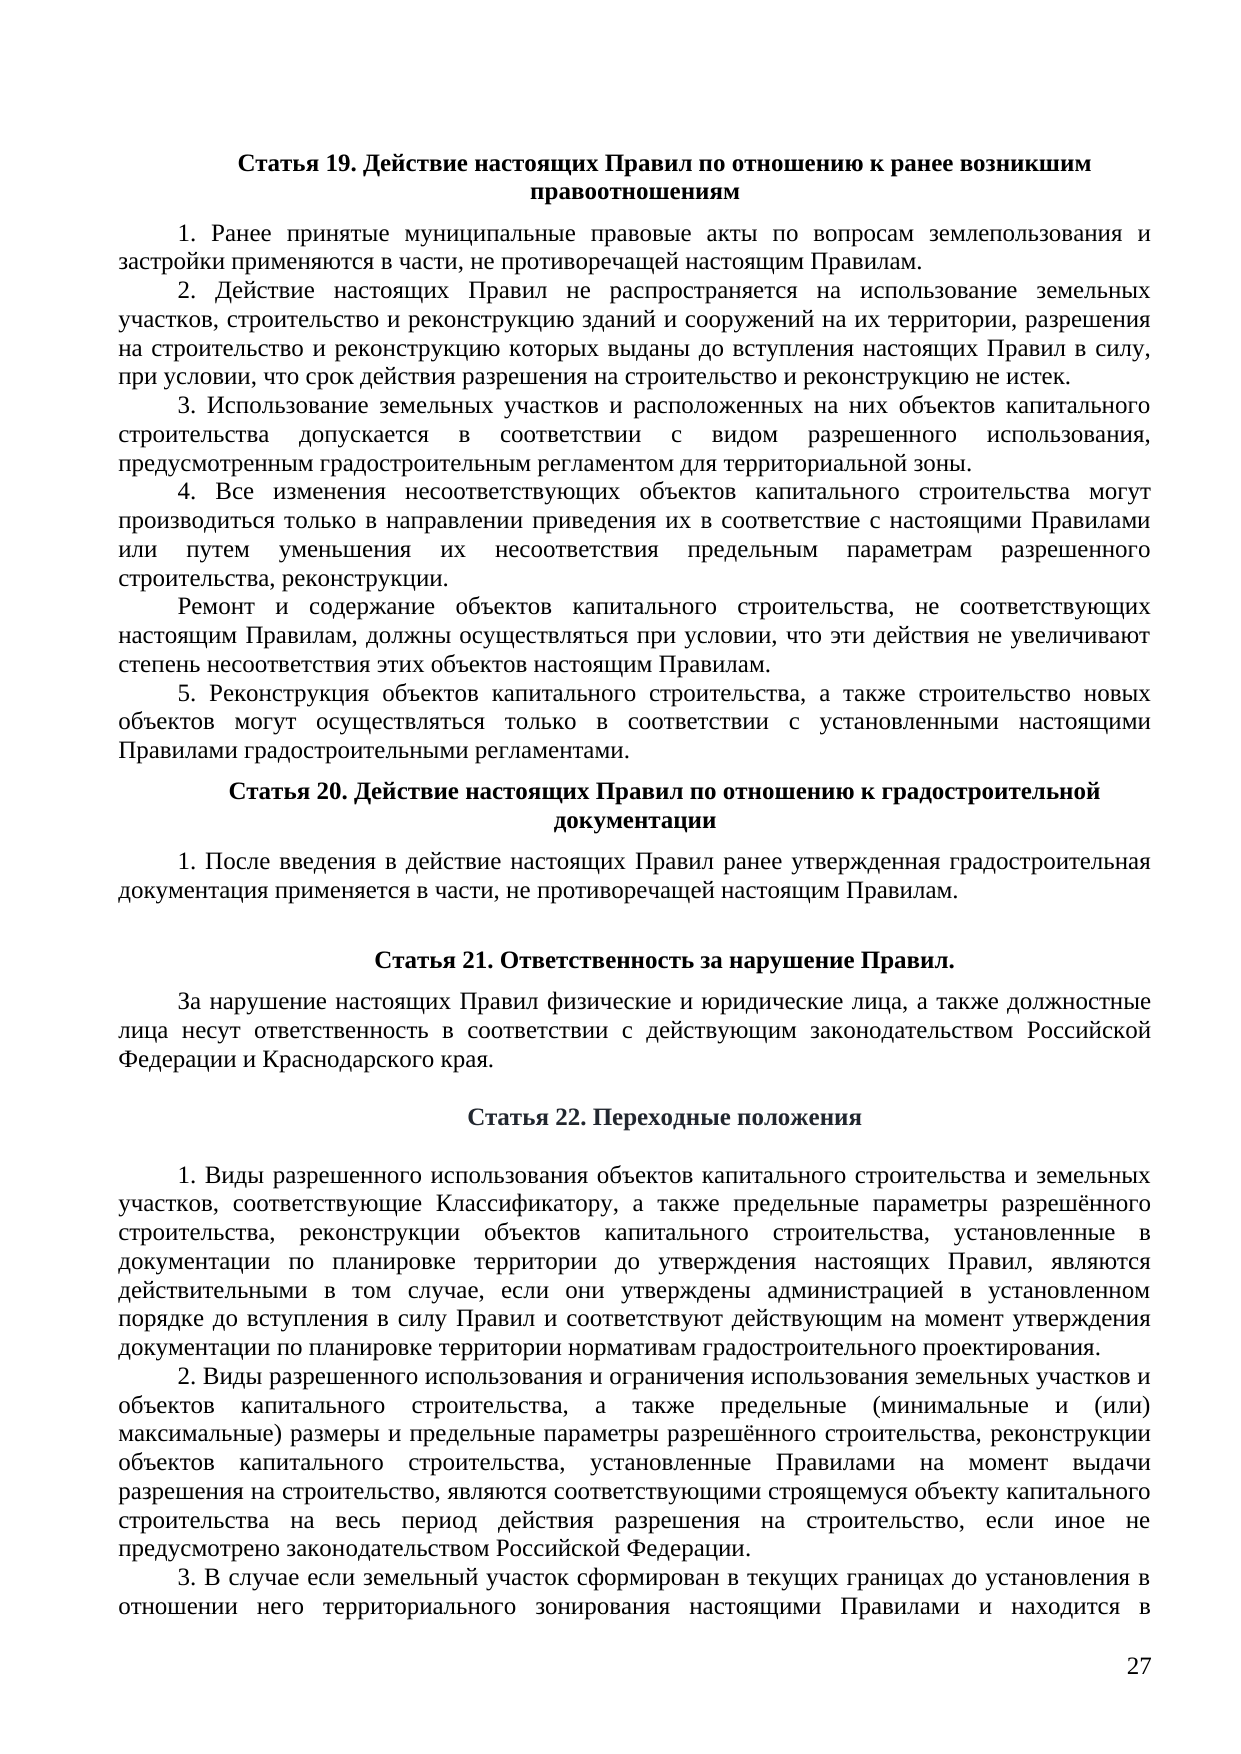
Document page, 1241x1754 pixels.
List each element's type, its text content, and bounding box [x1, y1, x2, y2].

subtitle Статья 21. Ответственность за нарушение Правил. [118, 945, 1152, 974]
text 2. Виды разрешенного использования и ограничения использования земельных участков и объектов капитального строительства, а также предельные (минимальные и (или) максимальные) размеры и предельные параметры разрешённого строительства, реконструкции объектов капитального строительства, установленные Правилами на момент выдачи разрешения на строительство, являются соответствующими строящемуся объекту капитального строительства на весь период действия разрешения на строительство, если иное не предусмотрено законодательством Российской Федерации. [118, 1361, 1152, 1562]
subtitle Статья 19. Действие настоящих Правил по отношению к ранее возникшим правоотношениям [118, 148, 1152, 205]
text 1. Виды разрешенного использования объектов капитального строительства и земельных участков, соответствующие Классификатору, а также предельные параметры разрешённого строительства, реконструкции объектов капитального строительства, установленные в документации по планировке территории до утверждения настоящих Правил, являются действительными в том случае, если они утверждены администрацией в установленном порядке до вступления в силу Правил и соответствуют действующим на момент утверждения документации по планировке территории нормативам градостроительного проектирования. [118, 1160, 1152, 1361]
text Ремонт и содержание объектов капитального строительства, не соответствующих настоящим Правилам, должны осуществляться при условии, что эти действия не увеличивают степень несоответствия этих объектов настоящим Правилам. [118, 591, 1152, 678]
text 5. Реконструкция объектов капитального строительства, а также строительство новых объектов могут осуществляться только в соответствии с установленными настоящими Правилами градостроительными регламентами. [118, 678, 1152, 764]
text 3. Использование земельных участков и расположенных на них объектов капитального строительства допускается в соответствии с видом разрешенного использования, предусмотренным градостроительным регламентом для территориальной зоны. [118, 390, 1152, 476]
subtitle Статья 20. Действие настоящих Правил по отношению к градостроительной документации [118, 776, 1152, 834]
text Статья 22. Переходные положения [118, 1102, 1152, 1131]
text 1. После введения в действие настоящих Правил ранее утвержденная градостроительная документация применяется в части, не противоречащей настоящим Правилам. [118, 846, 1152, 904]
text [118, 1562, 1152, 1620]
text 1. Ранее принятые муниципальные правовые акты по вопросам землепользования и застройки применяются в части, не противоречащей настоящим Правилам. [118, 218, 1152, 275]
text За нарушение настоящих Правил физические и юридические лица, а также должностные лица несут ответственность в соответствии с действующим законодательством Российской Федерации и Краснодарского края. [118, 986, 1152, 1073]
text 4. Все изменения несоответствующих объектов капитального строительства могут производиться только в направлении приведения их в соответствие с настоящими Правилами или путем уменьшения их несоответствия предельным параметрам разрешенного строительства, реконструкции. [118, 476, 1152, 591]
text 2. Действие настоящих Правил не распространяется на использование земельных участков, строительство и реконструкцию зданий и сооружений на их территории, разрешения на строительство и реконструкцию которых выданы до вступления настоящих Правил в силу, при условии, что срок действия разрешения на строительство и реконструкцию не истек. [118, 275, 1152, 390]
